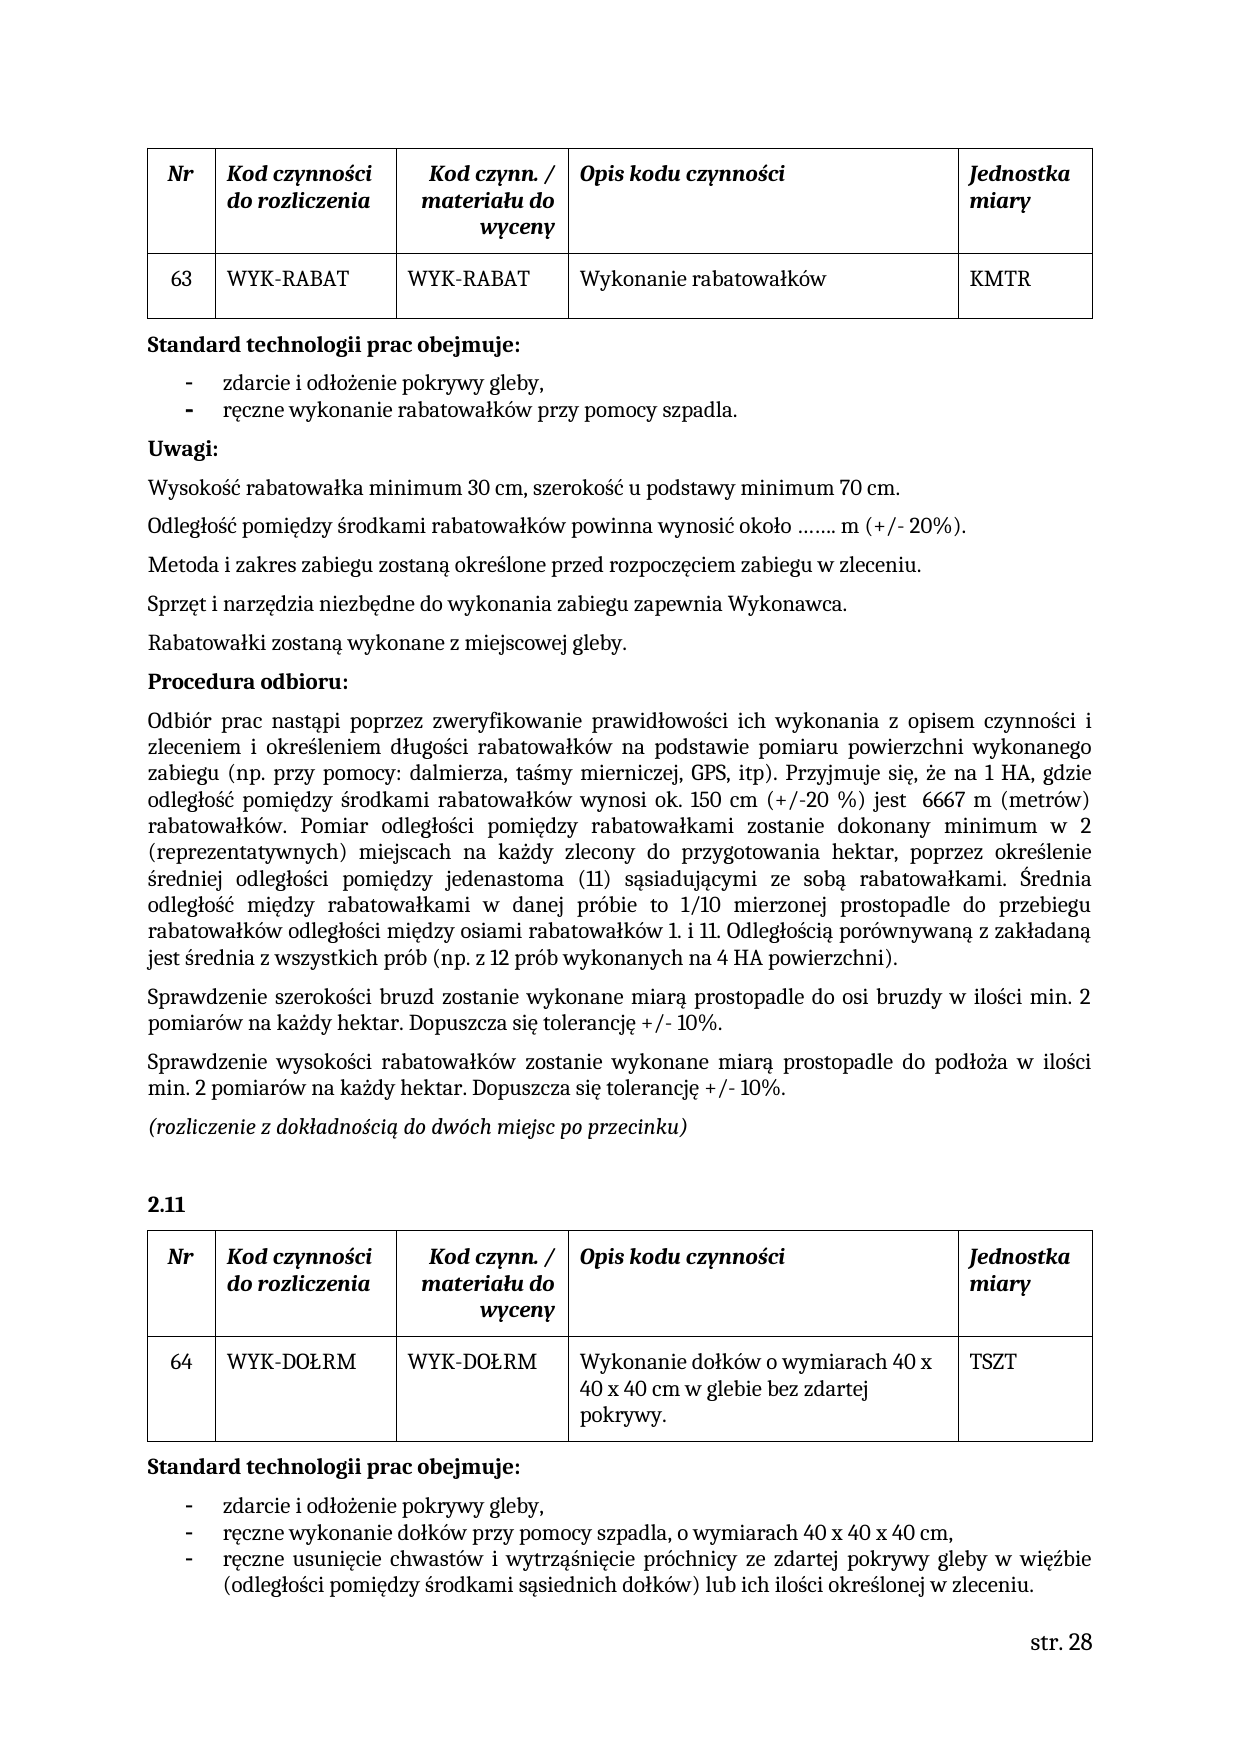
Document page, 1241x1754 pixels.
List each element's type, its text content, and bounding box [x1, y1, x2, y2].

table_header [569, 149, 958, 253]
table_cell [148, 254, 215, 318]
list zdarcie i odłożenie pokrywy gleby, [185, 370, 1093, 397]
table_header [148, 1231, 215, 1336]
text Procedura odbioru: [148, 668, 1093, 695]
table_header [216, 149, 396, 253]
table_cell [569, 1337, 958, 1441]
text Uwagi: [148, 435, 1093, 462]
text Standard technologii prac obejmuje: [148, 331, 1093, 358]
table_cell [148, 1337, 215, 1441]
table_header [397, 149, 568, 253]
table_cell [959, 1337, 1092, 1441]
text Rabatowałki zostaną wykonane z miejscowej gleby. [148, 630, 1093, 656]
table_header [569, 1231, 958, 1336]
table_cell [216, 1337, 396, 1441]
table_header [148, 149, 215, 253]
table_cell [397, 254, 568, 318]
list ręczne usunięcie chwastów i wytrząśnięcie próchnicy ze zdartej pokrywy gleby w więźbie (odległości pomiędzy środkami sąsiednich dołków) lub ich ilości określonej w zleceniu. [185, 1546, 1093, 1598]
text Odległość pomiędzy środkami rabatowałków powinna wynosić około ……. m (+/- 20%). [148, 513, 1093, 539]
text 2.11 [148, 1192, 1093, 1218]
list ręczne wykonanie dołków przy pomocy szpadla, o wymiarach 40 x 40 x 40 cm, [185, 1519, 1093, 1546]
text Wysokość rabatowałka minimum 30 cm, szerokość u podstawy minimum 70 cm. [148, 474, 1093, 501]
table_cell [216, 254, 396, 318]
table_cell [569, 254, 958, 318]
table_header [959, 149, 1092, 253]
text Metoda i zakres zabiegu zostaną określone przed rozpoczęciem zabiegu w zleceniu. [148, 552, 1093, 578]
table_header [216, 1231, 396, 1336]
text Sprawdzenie wysokości rabatowałków zostanie wykonane miarą prostopadle do podłoża w ilości min. 2 pomiarów na każdy hektar. Dopuszcza się tolerancję +/- 10%. [148, 1049, 1093, 1101]
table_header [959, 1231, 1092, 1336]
list zdarcie i odłożenie pokrywy gleby, [185, 1493, 1093, 1519]
text Sprzęt i narzędzia niezbędne do wykonania zabiegu zapewnia Wykonawca. [148, 591, 1093, 617]
text Standard technologii prac obejmuje: [148, 1454, 1093, 1481]
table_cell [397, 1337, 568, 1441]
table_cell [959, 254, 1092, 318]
text (rozliczenie z dokładnością do dwóch miejsc po przecinku) [148, 1114, 1093, 1140]
text Sprawdzenie szerokości bruzd zostanie wykonane miarą prostopadle do osi bruzdy w ilości min. 2 pomiarów na każdy hektar. Dopuszcza się tolerancję +/- 10%. [148, 983, 1093, 1036]
text Odbiór prac nastąpi poprzez zweryfikowanie prawidłowości ich wykonania z opisem czynności i zleceniem i określeniem długości rabatowałków na podstawie pomiaru powierzchni wykonanego zabiegu (np. przy pomocy: dalmierza, taśmy mierniczej, GPS, itp). Przyjmuje się, że na 1 HA, gdzie odległość pomiędzy środkami rabatowałków wynosi ok. 150 cm (+/-20 %) jest 6667 m (metrów) rabatowałków. Pomiar odległości pomiędzy rabatowałkami zostanie dokonany minimum w 2 (reprezentatywnych) miejscach na każdy zlecony do przygotowania hektar, poprzez określenie średniej odległości pomiędzy jedenastoma (11) sąsiadującymi ze sobą rabatowałkami. Średnia odległość między rabatowałkami w danej próbie to 1/10 mierzonej prostopadle do przebiegu rabatowałków odległości między osiami rabatowałków 1. i 11. Odległością porównywaną z zakładaną jest średnia z wszystkich prób (np. z 12 prób wykonanych na 4 HA powierzchni). [148, 707, 1093, 971]
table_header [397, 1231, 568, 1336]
list ręczne wykonanie rabatowałków przy pomocy szpadla. [185, 397, 1093, 423]
